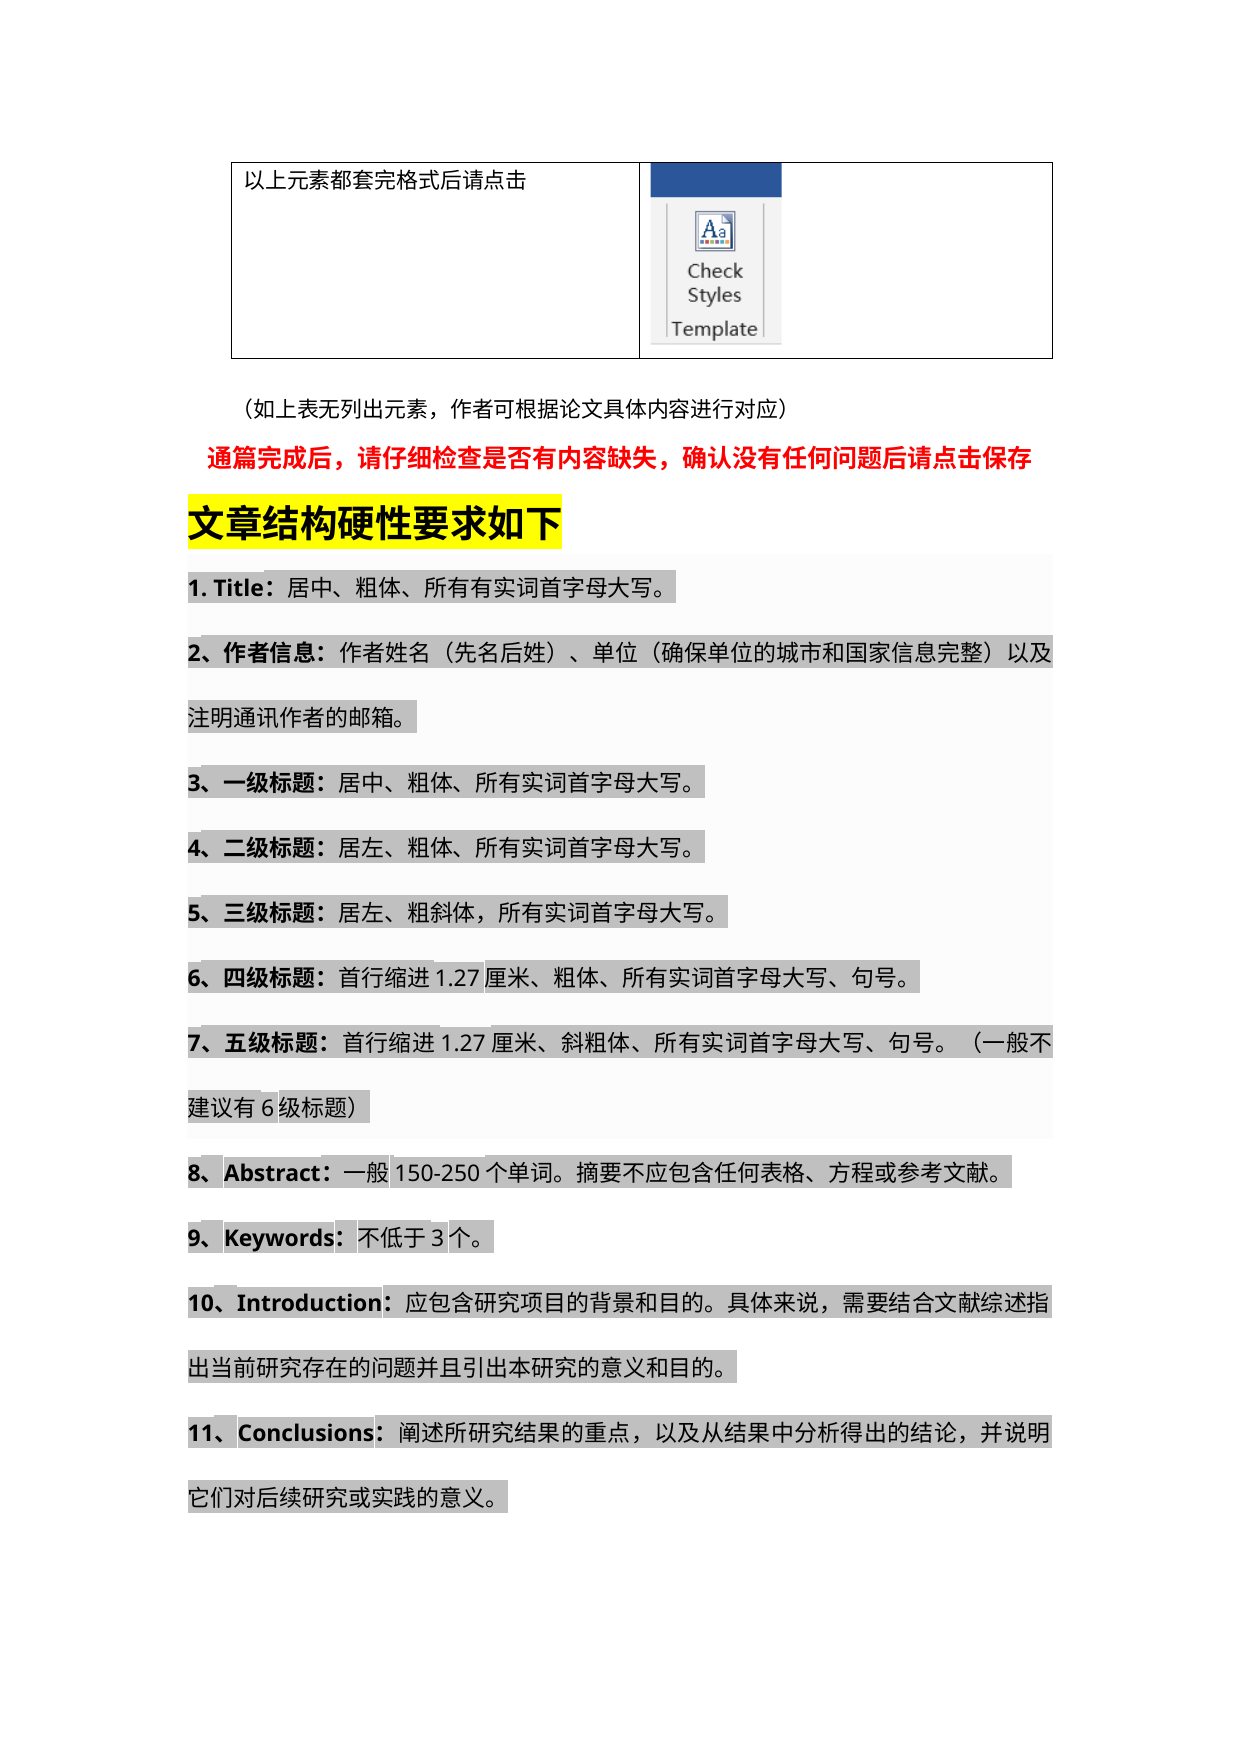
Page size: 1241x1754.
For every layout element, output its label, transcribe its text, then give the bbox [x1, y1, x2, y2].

table_cell 以上元素都套完格式后请点击 [232, 163, 639, 358]
text 5、三级标题：居左、粗斜体，所有实词首字母大写。 [187, 879, 1053, 944]
text 2、作者信息：作者姓名（先名后姓）、单位（确保单位的城市和国家信息完整）以及注明通讯作者的邮箱。 [187, 619, 1053, 749]
text 7、五级标题：首行缩进1.27厘米、斜粗体、所有实词首字母大写、句号。（一般不建议有6级标题） [187, 1009, 1053, 1139]
text 通篇完成后，请仔细检查是否有内容缺失，确认没有任何问题后请点击保存 [187, 424, 1053, 489]
text 文章结构硬性要求如下 [187, 489, 1053, 554]
picture [650, 163, 782, 351]
text 4、二级标题：居左、粗体、所有实词首字母大写。 [187, 814, 1053, 879]
text 9、Keywords：不低于3个。 [187, 1204, 1053, 1269]
table_cell [640, 163, 1052, 358]
text 8、Abstract：一般150-250个单词。摘要不应包含任何表格、方程或参考文献。 [187, 1139, 1053, 1204]
text 1. Title：居中、粗体、所有有实词首字母大写。 [187, 554, 1053, 619]
text 10、Introduction：应包含研究项目的背景和目的。具体来说，需要结合文献综述指出当前研究存在的问题并且引出本研究的意义和目的。 [187, 1269, 1053, 1399]
text 6、四级标题：首行缩进1.27厘米、粗体、所有实词首字母大写、句号。 [187, 944, 1053, 1009]
list （如上表无列出元素，作者可根据论文具体内容进行对应） [231, 392, 1053, 424]
text 3、一级标题：居中、粗体、所有实词首字母大写。 [187, 749, 1053, 814]
text 11、Conclusions：阐述所研究结果的重点，以及从结果中分析得出的结论，并说明它们对后续研究或实践的意义。 [187, 1399, 1053, 1529]
